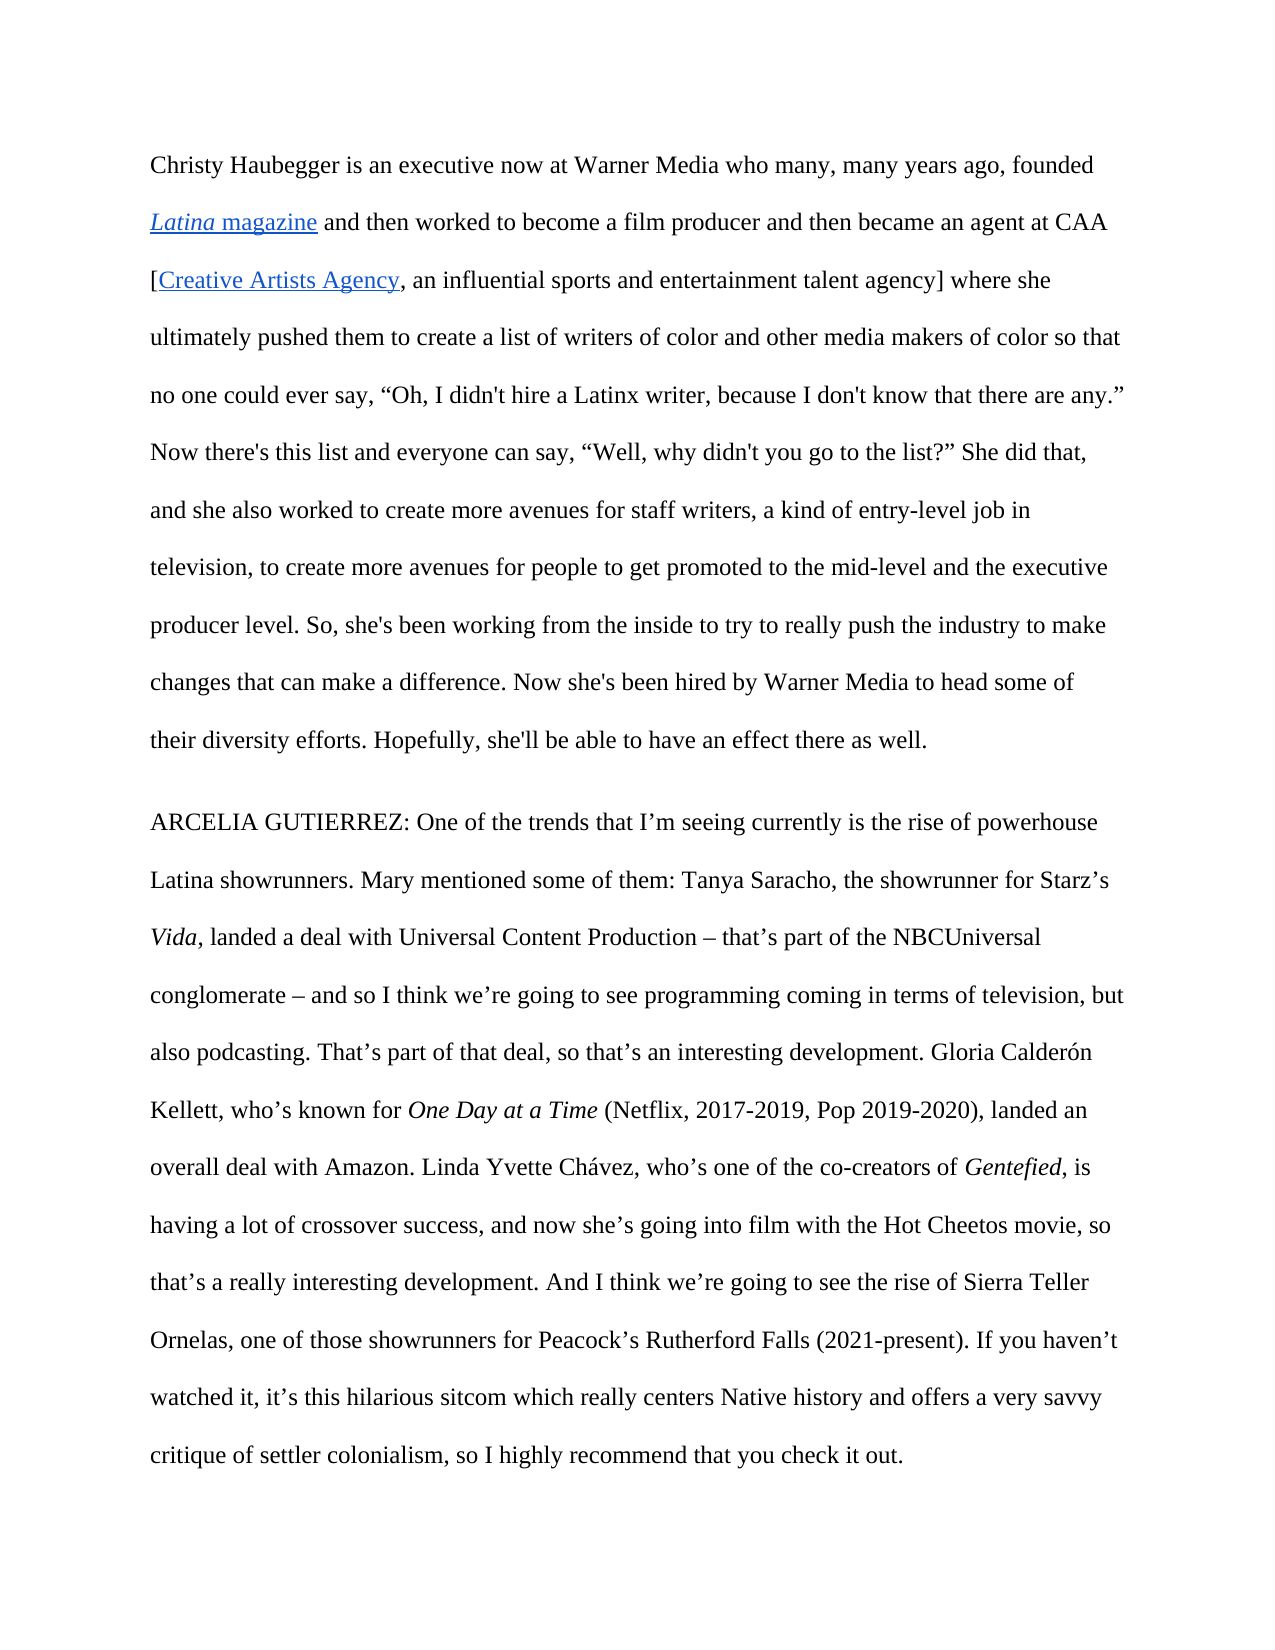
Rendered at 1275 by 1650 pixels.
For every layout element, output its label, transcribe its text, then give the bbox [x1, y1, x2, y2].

text Christy Haubegger is an executive now at Warner Media who many, many years ago, founded Latina magazine and then worked to become a film producer and then became an agent at CAA [Creative Artists Agency, an influential sports and entertainment talent agency] where she ultimately pushed them to create a list of writers of color and other media makers of color so that no one could ever say, “Oh, I didn't hire a Latinx writer, because I don't know that there are any.” Now there's this list and everyone can say, “Well, why didn't you go to the list?” She did that, and she also worked to create more avenues for staff writers, a kind of entry-level job in television, to create more avenues for people to get promoted to the mid-level and the executive producer level. So, she's been working from the inside to try to really push the industry to make changes that can make a difference. Now she's been hired by Warner Media to head some of their diversity efforts. Hopefully, she'll be able to have an effect there as well. [150, 150, 1125, 754]
text ARCELIA GUTIERREZ: One of the trends that I’m seeing currently is the rise of powerhouse Latina showrunners. Mary mentioned some of them: Tanya Saracho, the showrunner for Starz’s Vida, landed a deal with Universal Content Production – that’s part of the NBCUniversal conglomerate – and so I think we’re going to see programming coming in terms of television, but also podcasting. That’s part of that deal, so that’s an interesting development. Gloria Calderón Kellett, who’s known for One Day at a Time (Netflix, 2017-2019, Pop 2019-2020), landed an overall deal with Amazon. Linda Yvette Chávez, who’s one of the co-creators of Gentefied, is having a lot of crossover success, and now she’s going into film with the Hot Cheetos movie, so that’s a really interesting development. And I think we’re going to see the rise of Sierra Teller Ornelas, one of those showrunners for Peacock’s Rutherford Falls (2021-present). If you haven’t watched it, it’s this hilarious sitcom which really centers Native history and offers a very savvy critique of settler colonialism, so I highly recommend that you check it out. [150, 807, 1125, 1469]
